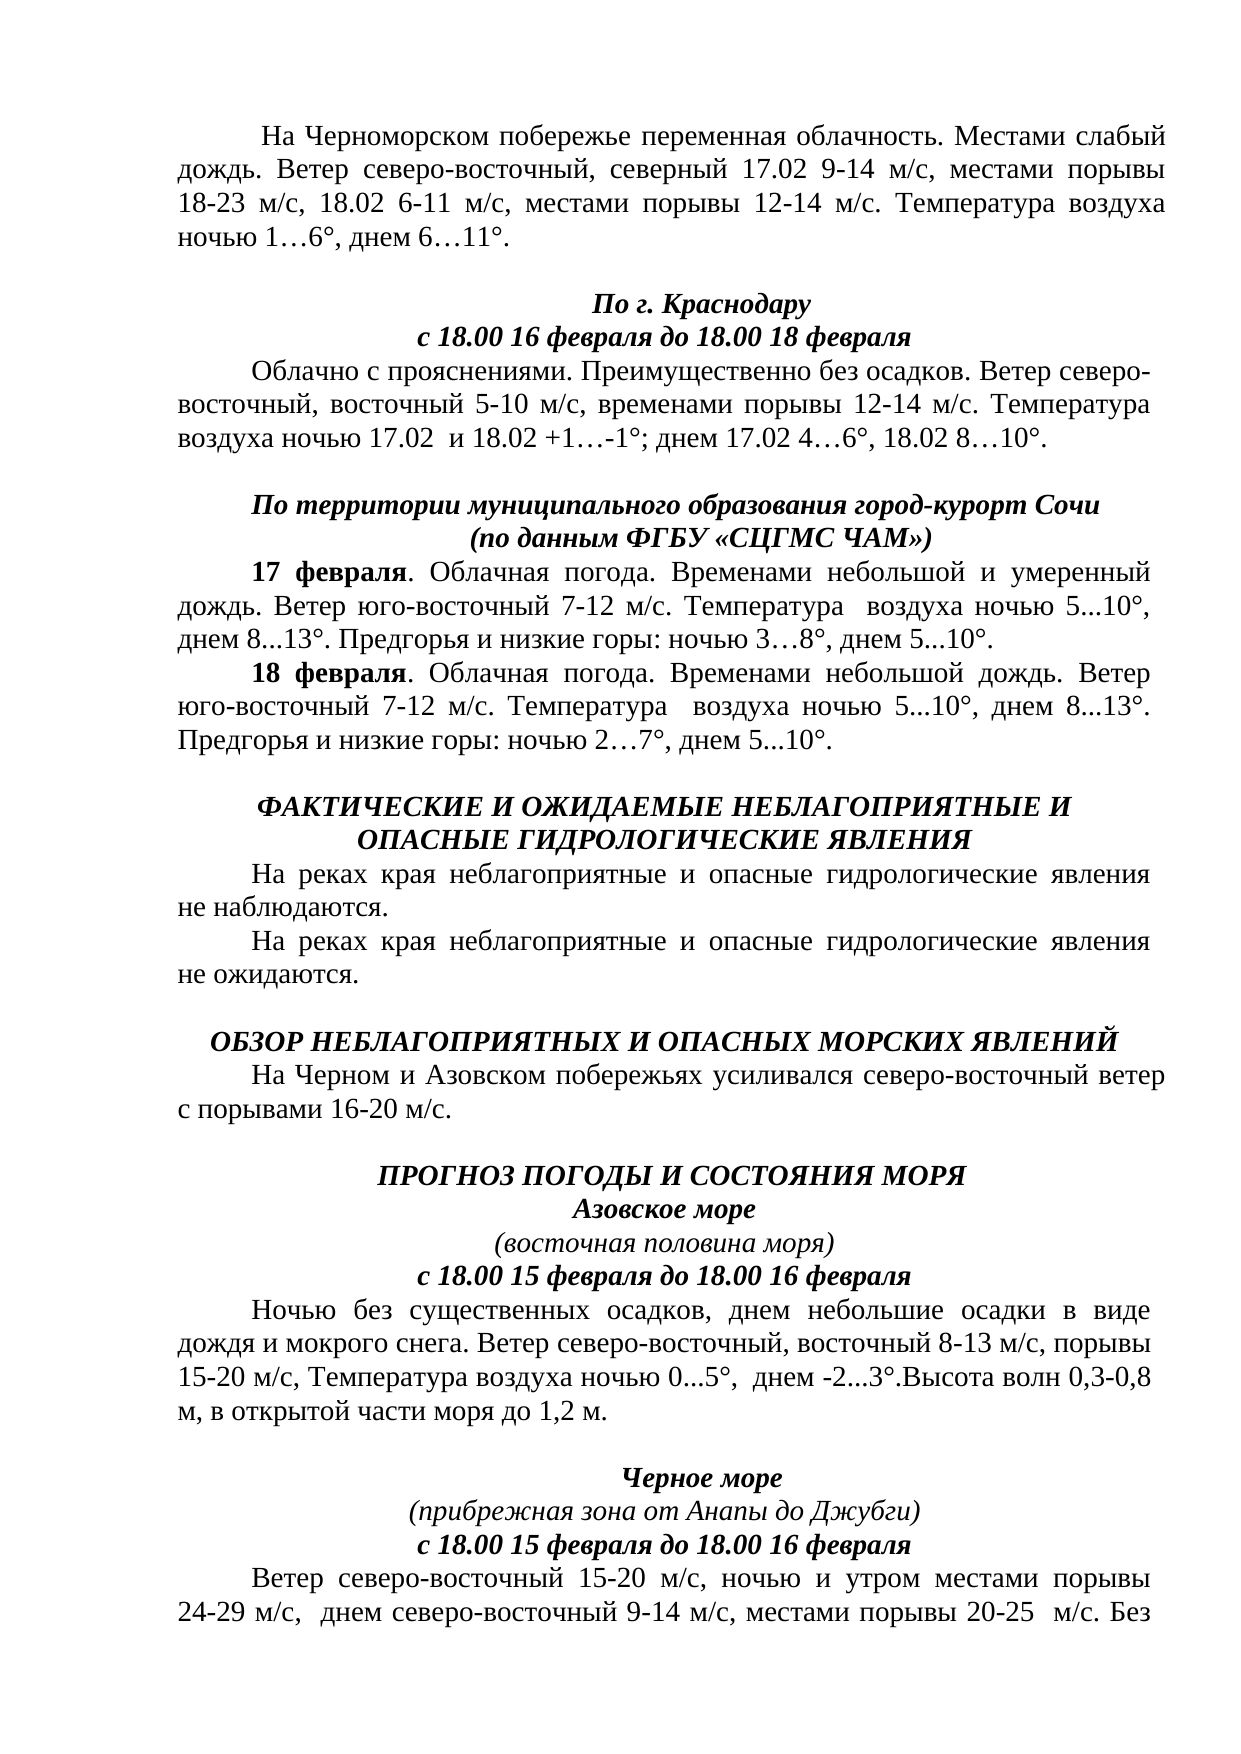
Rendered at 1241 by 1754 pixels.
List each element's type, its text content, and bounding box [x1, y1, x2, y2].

text 17 февраля. Облачная погода. Временами небольшой и умеренный дождь. Ветер юго-восточный 7-12 м/с. Температура воздуха ночью 5...10°, днем 8...13°. Предгорья и низкие горы: ночью 3…8°, днем 5...10°. [177, 554, 1152, 655]
text (восточная половина моря) [177, 1225, 1152, 1258]
text Облачно с прояснениями. Преимущественно без осадков. Ветер северо-восточный, восточный 5-10 м/с, временами порывы 12-14 м/с. Температура воздуха ночью 17.02 и 18.02 +1…-1°; днем 17.02 4…6°, 18.02 8…10°. [177, 353, 1152, 453]
text ФАКТИЧЕСКИЕ И ОЖИДАЕМЫЕ НЕБЛАГОПРИЯТНЫЕ И [177, 789, 1152, 822]
text На Черном и Азовском побережьях усиливался северо-восточный ветер с порывами 16-20 м/с. [177, 1057, 1166, 1124]
text На реках края неблагоприятные и опасные гидрологические явления не ожидаются. [177, 923, 1152, 990]
text (прибрежная зона от Анапы до Джубги) [177, 1493, 1152, 1527]
text с 18.00 15 февраля до 18.00 16 февраля [177, 1527, 1152, 1560]
text ОБЗОР НЕБЛАГОПРИЯТНЫХ И ОПАСНЫХ МОРСКИХ ЯВЛЕНИЙ [177, 1024, 1152, 1057]
text На реках края неблагоприятные и опасные гидрологические явления не наблюдаются. [177, 856, 1152, 923]
text На Черноморском побережье переменная облачность. Местами слабый дождь. Ветер северо-восточный, северный 17.02 9-14 м/с, местами порывы 18-23 м/с, 18.02 6-11 м/с, местами порывы 12-14 м/с. Температура воздуха ночью 1…6°, днем 6…11°. [177, 118, 1166, 252]
text Черное море [177, 1460, 1152, 1493]
text 18 февраля. Облачная погода. Временами небольшой дождь. Ветер юго-восточный 7-12 м/с. Температура воздуха ночью 5...10°, днем 8...13°. Предгорья и низкие горы: ночью 2…7°, днем 5...10°. [177, 655, 1152, 755]
text Ночью без существенных осадков, днем небольшие осадки в виде дождя и мокрого снега. Ветер северо-восточный, восточный 8-13 м/с, порывы 15-20 м/с, Температура воздуха ночью 0...5°, днем -2...3°.Высота волн 0,3-0,8 м, в открытой части моря до 1,2 м. [177, 1292, 1152, 1426]
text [177, 1560, 1152, 1627]
text (по данным ФГБУ «СЦГМС ЧАМ») [177, 521, 1152, 554]
text с 18.00 15 февраля до 18.00 16 февраля [177, 1258, 1152, 1292]
text По г. Краснодару [177, 286, 1152, 319]
text Азовское море [177, 1191, 1152, 1225]
text с 18.00 16 февраля до 18.00 18 февраля [177, 319, 1152, 353]
text ПРОГНОЗ ПОГОДЫ И СОСТОЯНИЯ МОРЯ [177, 1158, 1166, 1191]
text По территории муниципального образования город-курорт Сочи [177, 487, 1152, 521]
text ОПАСНЫЕ ГИДРОЛОГИЧЕСКИЕ ЯВЛЕНИЯ [177, 822, 1152, 856]
